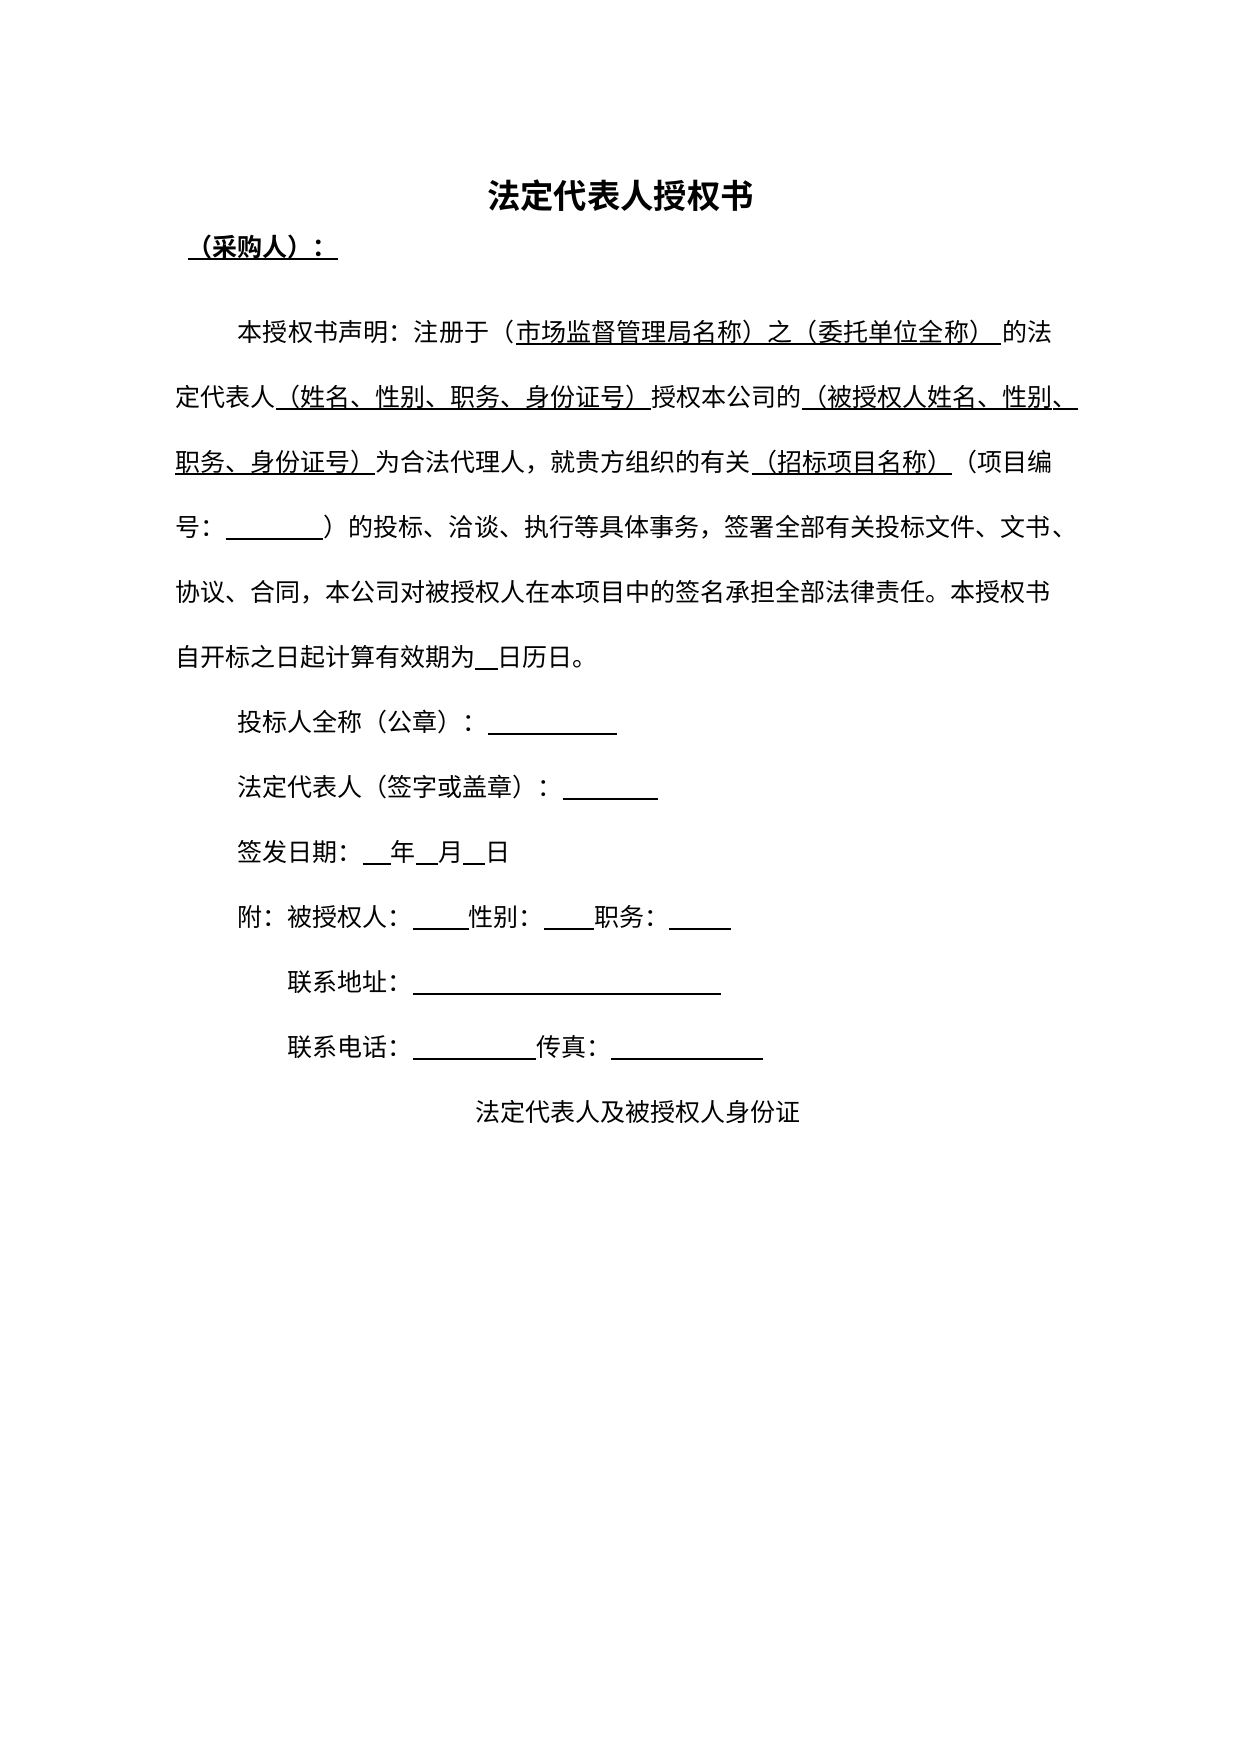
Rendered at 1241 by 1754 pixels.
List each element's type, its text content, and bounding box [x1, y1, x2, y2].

text 投标人全称（公章）： [187, 688, 1053, 753]
text （采购人）： [187, 227, 1059, 263]
text 法定代表人（签字或盖章）： [187, 753, 1053, 818]
text 附：被授权人： 性别： 职务： [187, 883, 1053, 948]
text 法定代表人及被授权人身份证 [187, 1078, 1053, 1143]
text 联系地址： [187, 948, 1053, 1013]
text 联系电话： 传真： [187, 1013, 1053, 1078]
text 本授权书声明：注册于（市场监督管理局名称）之（委托单位全称） 的法定代表人（姓名、性别、职务、身份证号）授权本公司的（被授权人姓名、性别、职务、身份证号）为合法代理人，就贵方组织的有关（招标项目名称）（项目编号： ）的投标、洽谈、执行等具体事务，签署全部有关投标文件、文书、协议、合同，本公司对被授权人在本项目中的签名承担全部法律责任。本授权书自开标之日起计算有效期为 日历日。 [175, 298, 1053, 688]
text 签发日期： 年 月 日 [187, 818, 1053, 883]
text 法定代表人授权书 [187, 162, 1053, 227]
